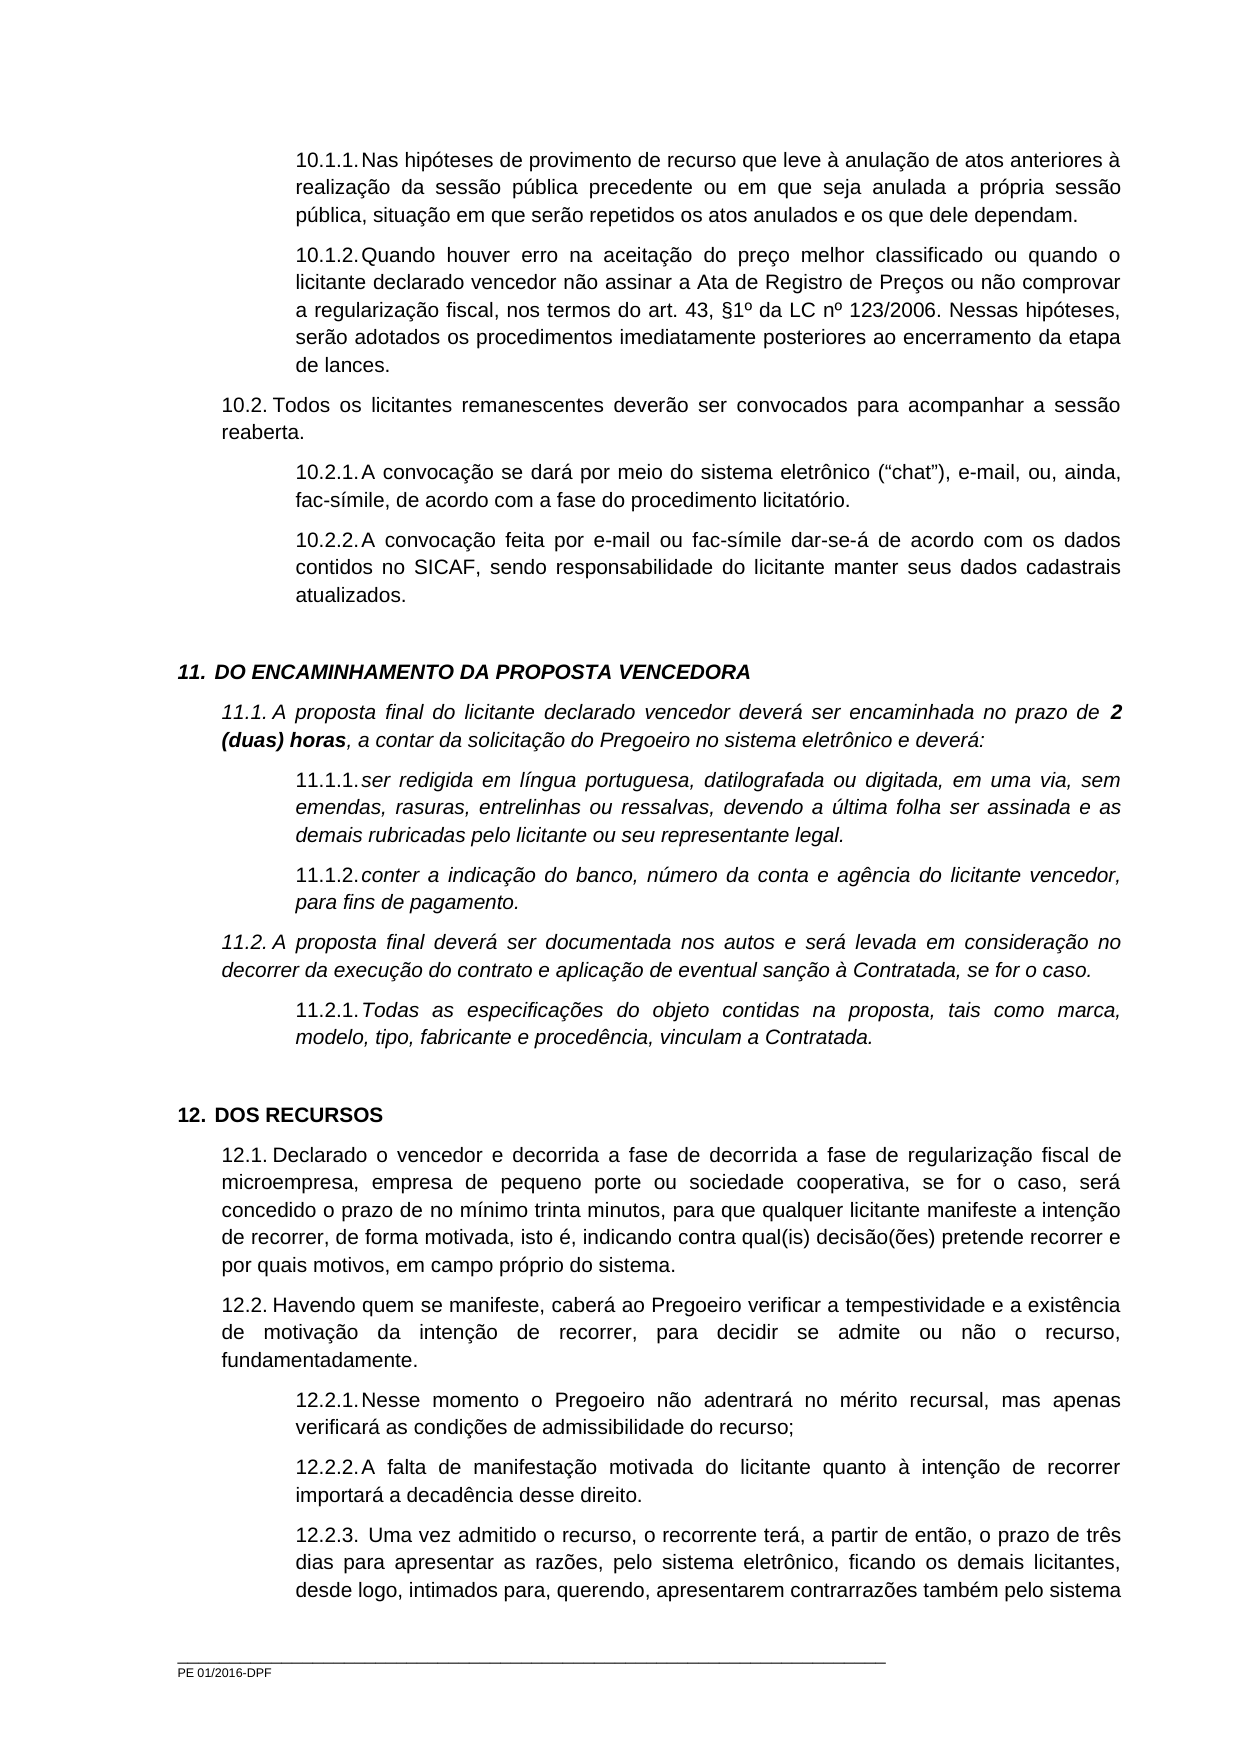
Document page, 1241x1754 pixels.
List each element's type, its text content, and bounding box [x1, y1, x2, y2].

text DOS RECURSOS [177, 1103, 1122, 1127]
list Todas as especificações do objeto contidas na proposta, tais como marca, modelo, tipo, fabricante e procedência, vinculam a Contratada. [295, 998, 1122, 1049]
list Nas hipóteses de provimento de recurso que leve à anulação de atos anteriores à realização da sessão pública precedente ou em que seja anulada a própria sessão pública, situação em que serão repetidos os atos anulados e os que dele dependam. [295, 148, 1122, 227]
list conter a indicação do banco, número da conta e agência do licitante vencedor, para fins de pagamento. [295, 863, 1122, 914]
list A falta de manifestação motivada do licitante quanto à intenção de recorrer importará a decadência desse direito. [295, 1455, 1122, 1507]
list Nesse momento o Pregoeiro não adentrará no mérito recursal, mas apenas verificará as condições de admissibilidade do recurso; [295, 1388, 1122, 1439]
text DO ENCAMINHAMENTO DA PROPOSTA VENCEDORA [177, 660, 1122, 684]
list Todos os licitantes remanescentes deverão ser convocados para acompanhar a sessão reaberta. [221, 393, 1122, 444]
list A convocação se dará por meio do sistema eletrônico (“chat”), e-mail, ou, ainda, fac-símile, de acordo com a fase do procedimento licitatório. [295, 460, 1122, 512]
list Havendo quem se manifeste, caberá ao Pregoeiro verificar a tempestividade e a existência de motivação da intenção de recorrer, para decidir se admite ou não o recurso, fundamentadamente. [221, 1293, 1122, 1372]
list A proposta final do licitante declarado vencedor deverá ser encaminhada no prazo de 2 (duas) horas, a contar da solicitação do Pregoeiro no sistema eletrônico e deverá: [221, 700, 1122, 752]
list ser redigida em língua portuguesa, datilografada ou digitada, em uma via, sem emendas, rasuras, entrelinhas ou ressalvas, devendo a última folha ser assinada e as demais rubricadas pelo licitante ou seu representante legal. [295, 768, 1122, 847]
list A proposta final deverá ser documentada nos autos e será levada em consideração no decorrer da execução do contrato e aplicação de eventual sanção à Contratada, se for o caso. [221, 930, 1122, 982]
list Declarado o vencedor e decorrida a fase de decorrida a fase de regularização fiscal de microempresa, empresa de pequeno porte ou sociedade cooperativa, se for o caso, será concedido o prazo de no mínimo trinta minutos, para que qualquer licitante manifeste a intenção de recorrer, de forma motivada, isto é, indicando contra qual(is) decisão(ões) pretende recorrer e por quais motivos, em campo próprio do sistema. [221, 1143, 1122, 1277]
list A convocação feita por e-mail ou fac-símile dar-se-á de acordo com os dados contidos no SICAF, sendo responsabilidade do licitante manter seus dados cadastrais atualizados. [295, 528, 1122, 607]
list Quando houver erro na aceitação do preço melhor classificado ou quando o licitante declarado vencedor não assinar a Ata de Registro de Preços ou não comprovar a regularização fiscal, nos termos do art. 43, §1º da LC nº 123/2006. Nessas hipóteses, serão adotados os procedimentos imediatamente posteriores ao encerramento da etapa de lances. [295, 243, 1122, 377]
